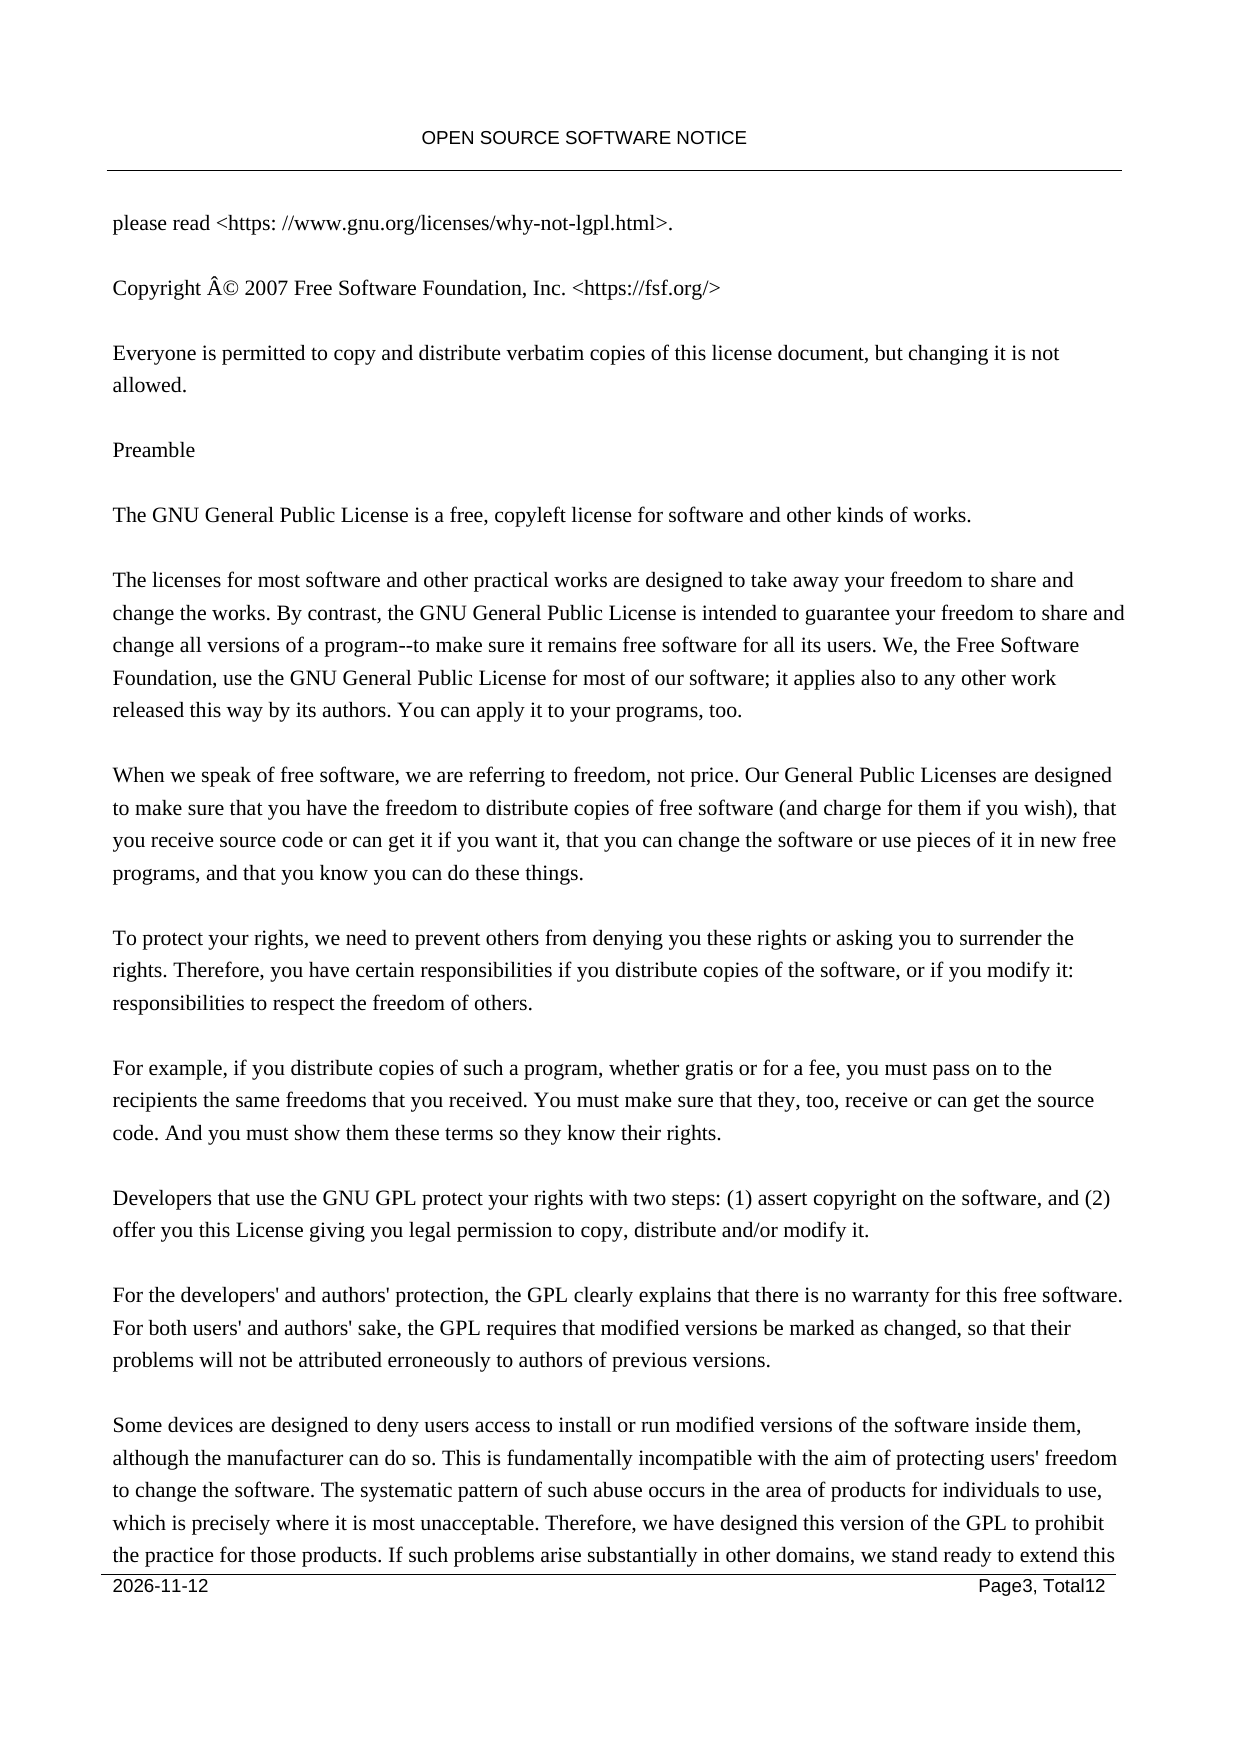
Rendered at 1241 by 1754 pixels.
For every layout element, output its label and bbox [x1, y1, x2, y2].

text [112, 206, 1128, 1571]
